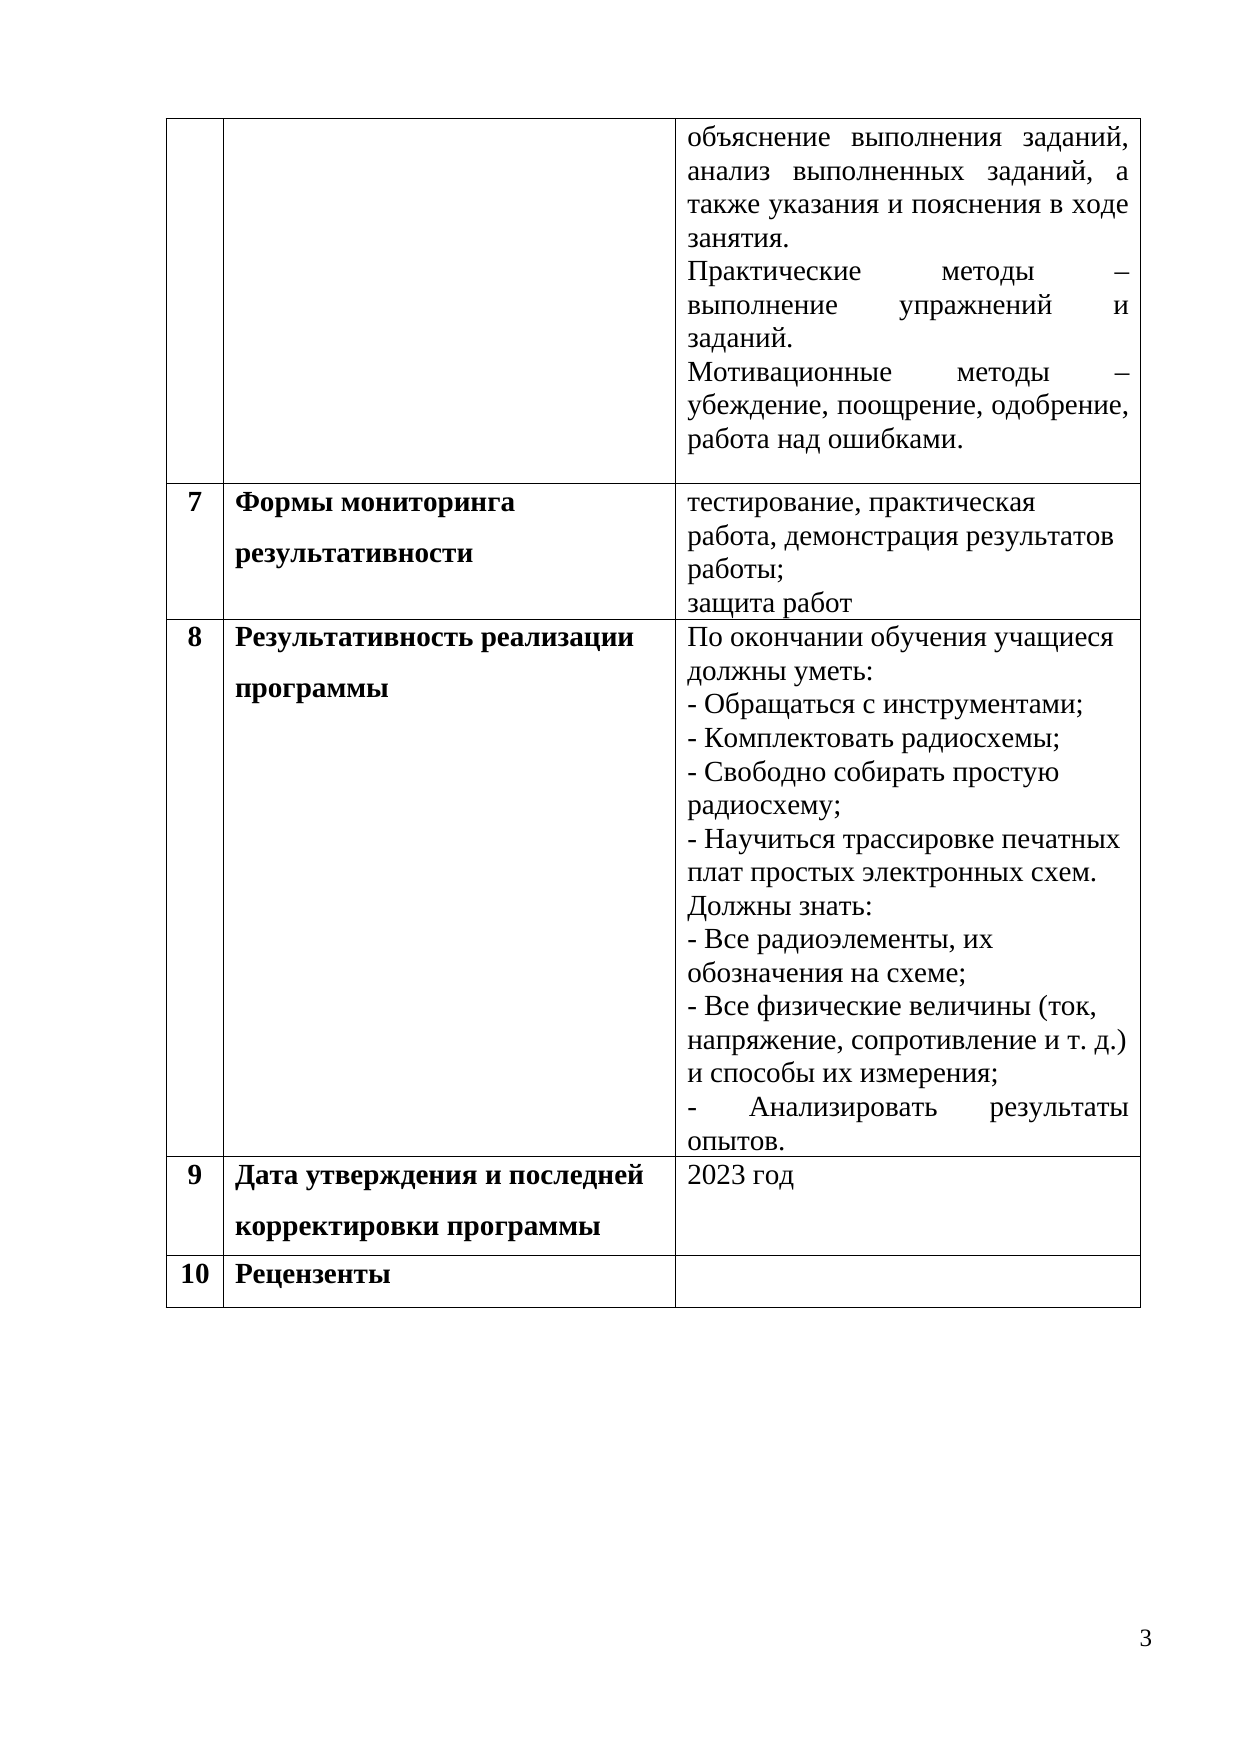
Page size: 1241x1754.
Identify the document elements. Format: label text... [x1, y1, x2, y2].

table_cell 8 [167, 620, 223, 1156]
table_cell Рецензенты [224, 1256, 675, 1307]
table_cell [676, 1256, 1140, 1307]
table_cell По окончании обучения учащиеся должны уметь: - Обращаться с инструментами; - Комплектовать радиосхемы; - Свободно собирать простую радиосхему; - Научиться трассировке печатных плат простых электронных схем. Должны знать: - Все радиоэлементы, их обозначения на схеме; - Все физические величины (ток, напряжение, сопротивление и т. д.) и способы их измерения; - Анализировать результаты опытов. [676, 620, 1140, 1156]
table_cell Дата утверждения и последней корректировки программы [224, 1157, 675, 1255]
table_cell 9 [167, 1157, 223, 1255]
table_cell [224, 119, 675, 483]
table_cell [676, 119, 1140, 483]
table_cell 2023 год [676, 1157, 1140, 1255]
table_cell 10 [167, 1256, 223, 1307]
table_cell Результативность реализации программы [224, 620, 675, 1156]
table_cell 6 [167, 119, 223, 483]
table_cell 7 [167, 484, 223, 618]
table_cell Формы мониторинга результативности [224, 484, 675, 618]
table_cell тестирование, практическая работа, демонстрация результатов работы; защита работ [676, 484, 1140, 618]
